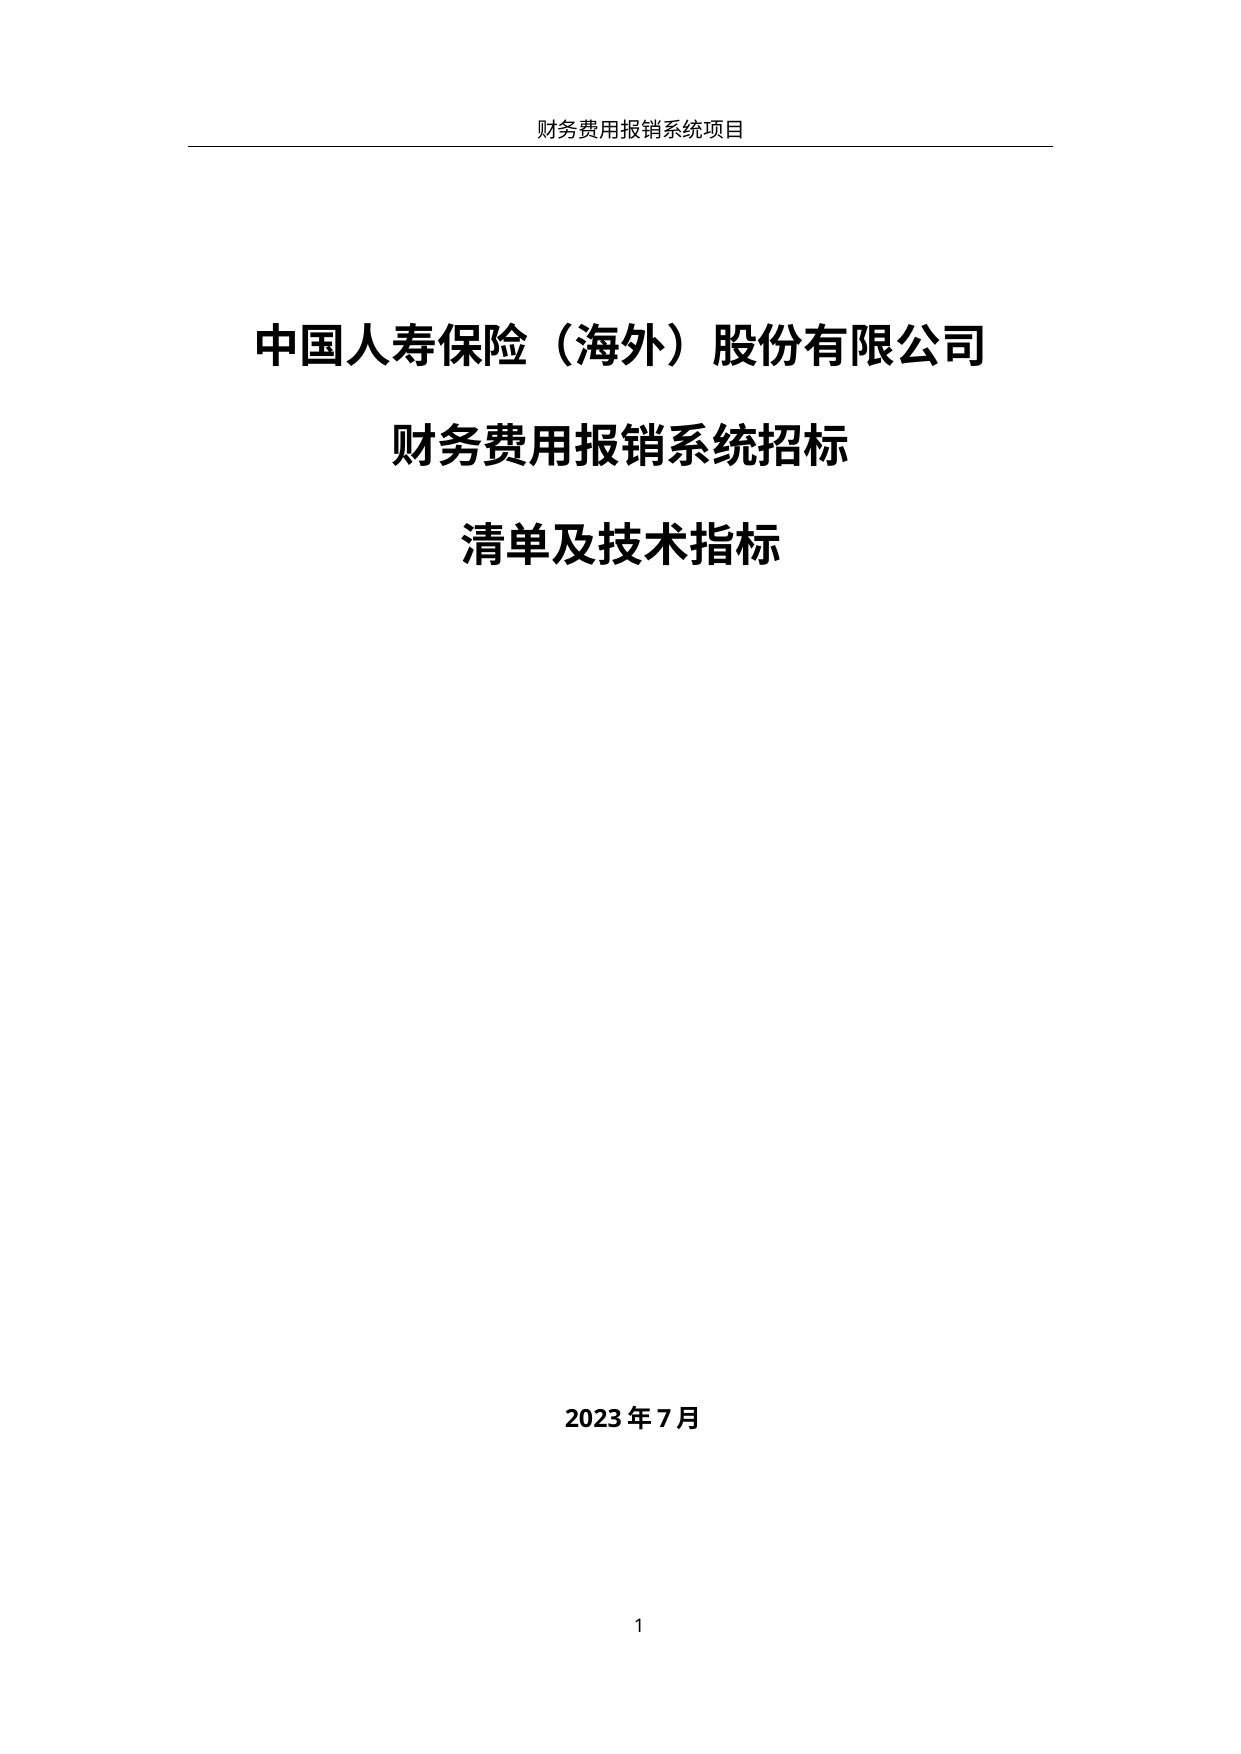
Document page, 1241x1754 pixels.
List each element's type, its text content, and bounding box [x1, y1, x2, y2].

text 中国人寿保险（海外）股份有限公司 [187, 309, 1053, 376]
text 财务费用报销系统招标 [187, 409, 1053, 475]
text 2023年7月 [194, 1398, 1053, 1434]
text 清单及技术指标 [187, 508, 1053, 575]
